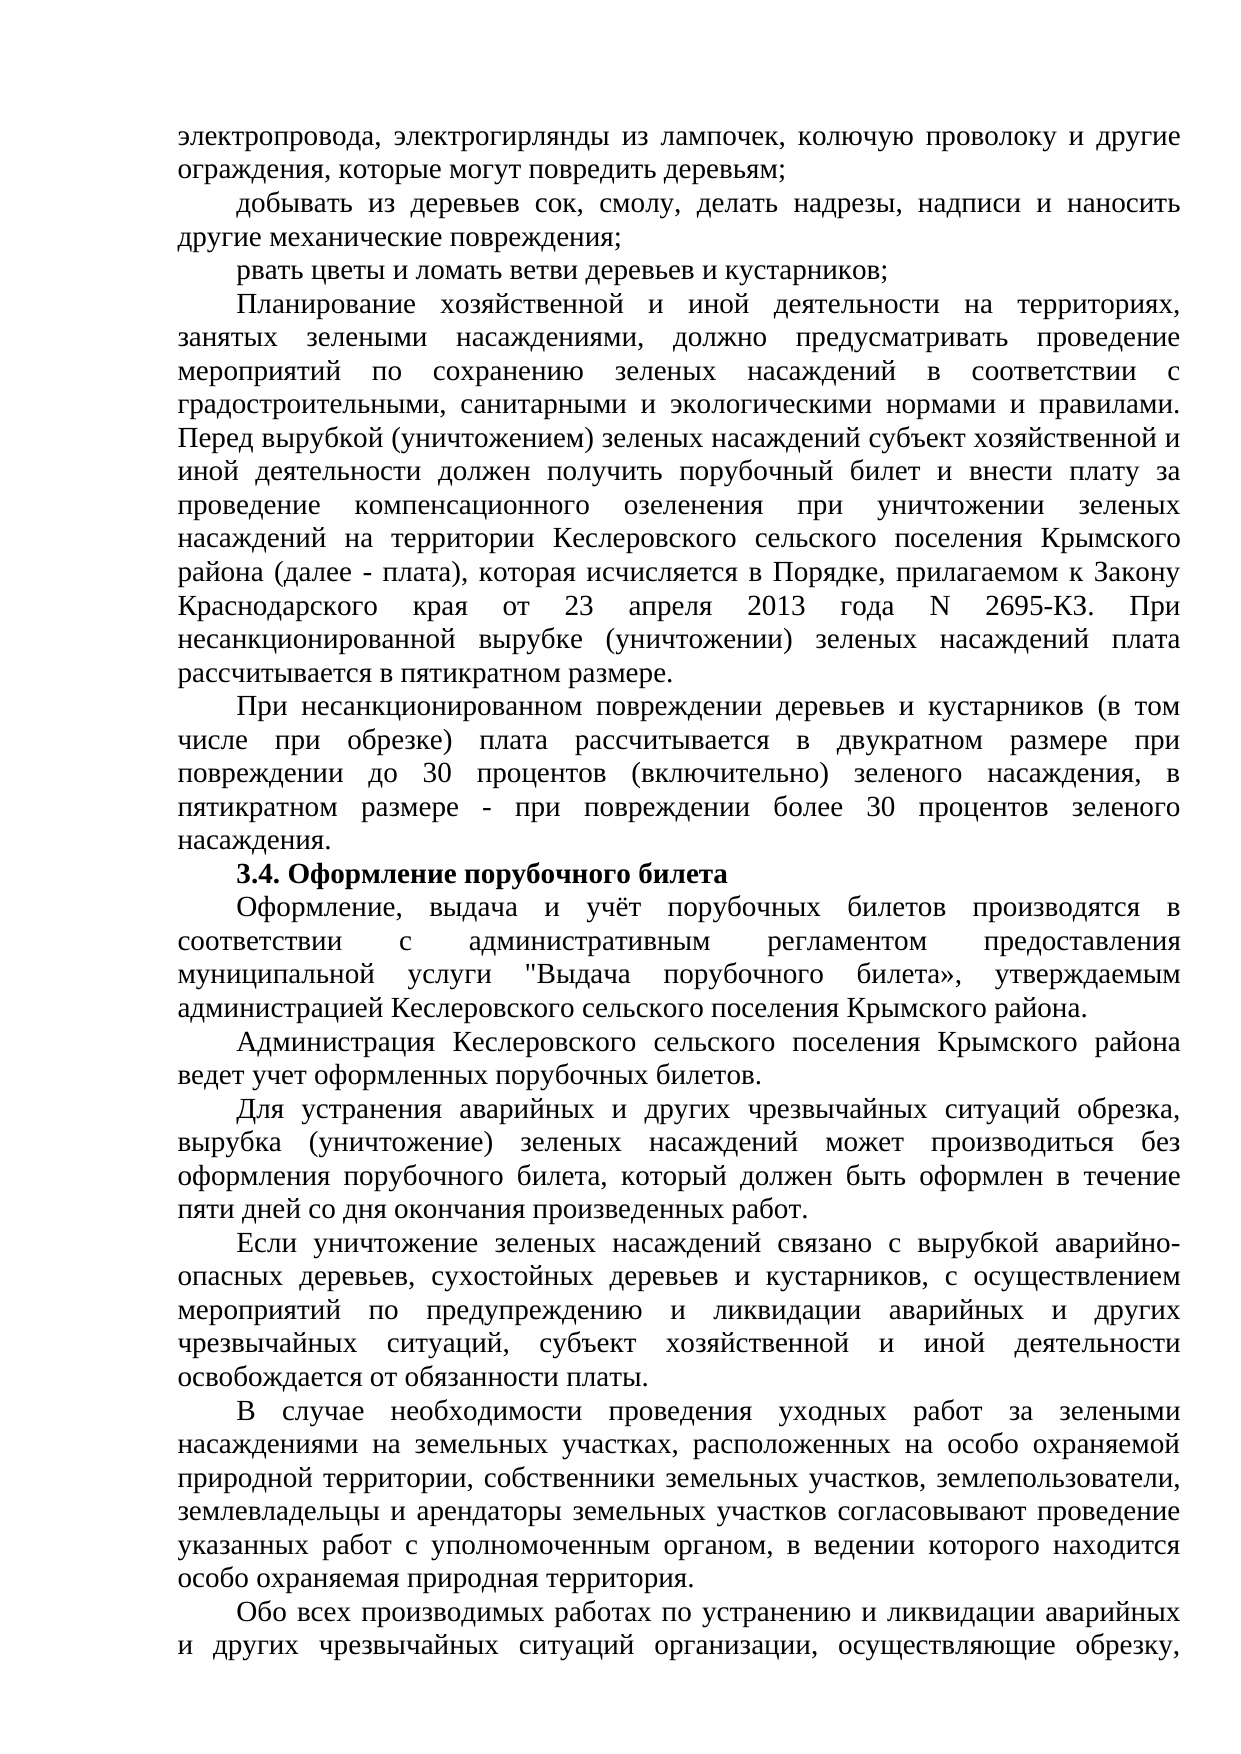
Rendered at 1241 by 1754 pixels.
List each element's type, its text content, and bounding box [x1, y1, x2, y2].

text Оформление, выдача и учёт порубочных билетов производятся в соответствии с административным регламентом предоставления муниципальной услуги "Выдача порубочного билета», утверждаемым администрацией Кеслеровского сельского поселения Крымского района. [177, 889, 1181, 1024]
text Для устранения аварийных и других чрезвычайных ситуаций обрезка, вырубка (уничтожение) зеленых насаждений может производиться без оформления порубочного билета, который должен быть оформлен в течение пяти дней со дня окончания произведенных работ. [177, 1091, 1181, 1225]
text Планирование хозяйственной и иной деятельности на территориях, занятых зелеными насаждениями, должно предусматривать проведение мероприятий по сохранению зеленых насаждений в соответствии с градостроительными, санитарными и экологическими нормами и правилами. Перед вырубкой (уничтожением) зеленых насаждений субъект хозяйственной и иной деятельности должен получить порубочный билет и внести плату за проведение компенсационного озеленения при уничтожении зеленых насаждений на территории Кеслеровского сельского поселения Крымского района (далее - плата), которая исчисляется в Порядке, прилагаемом к Закону Краснодарского края от 23 апреля 2013 года N 2695-КЗ. При несанкционированной вырубке (уничтожении) зеленых насаждений плата рассчитывается в пятикратном размере. [177, 286, 1181, 688]
text В случае необходимости проведения уходных работ за зелеными насаждениями на земельных участках, расположенных на особо охраняемой природной территории, собственники земельных участков, землепользователи, землевладельцы и арендаторы земельных участков согласовывают проведение указанных работ с уполномоченным органом, в ведении которого находится особо охраняемая природная территория. [177, 1393, 1181, 1594]
text Если уничтожение зеленых насаждений связано с вырубкой аварийно-опасных деревьев, сухостойных деревьев и кустарников, с осуществлением мероприятий по предупреждению и ликвидации аварийных и других чрезвычайных ситуаций, субъект хозяйственной и иной деятельности освобождается от обязанности платы. [177, 1225, 1181, 1393]
text 3.4. Оформление порубочного билета [177, 856, 1181, 889]
text добывать из деревьев сок, смолу, делать надрезы, надписи и наносить другие механические повреждения; [177, 185, 1181, 252]
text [177, 118, 1181, 185]
text Администрация Кеслеровского сельского поселения Крымского района ведет учет оформленных порубочных билетов. [177, 1024, 1181, 1091]
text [177, 1594, 1181, 1661]
text рвать цветы и ломать ветви деревьев и кустарников; [177, 252, 1181, 286]
text При несанкционированном повреждении деревьев и кустарников (в том числе при обрезке) плата рассчитывается в двукратном размере при повреждении до 30 процентов (включительно) зеленого насаждения, в пятикратном размере - при повреждении более 30 процентов зеленого насаждения. [177, 688, 1181, 856]
